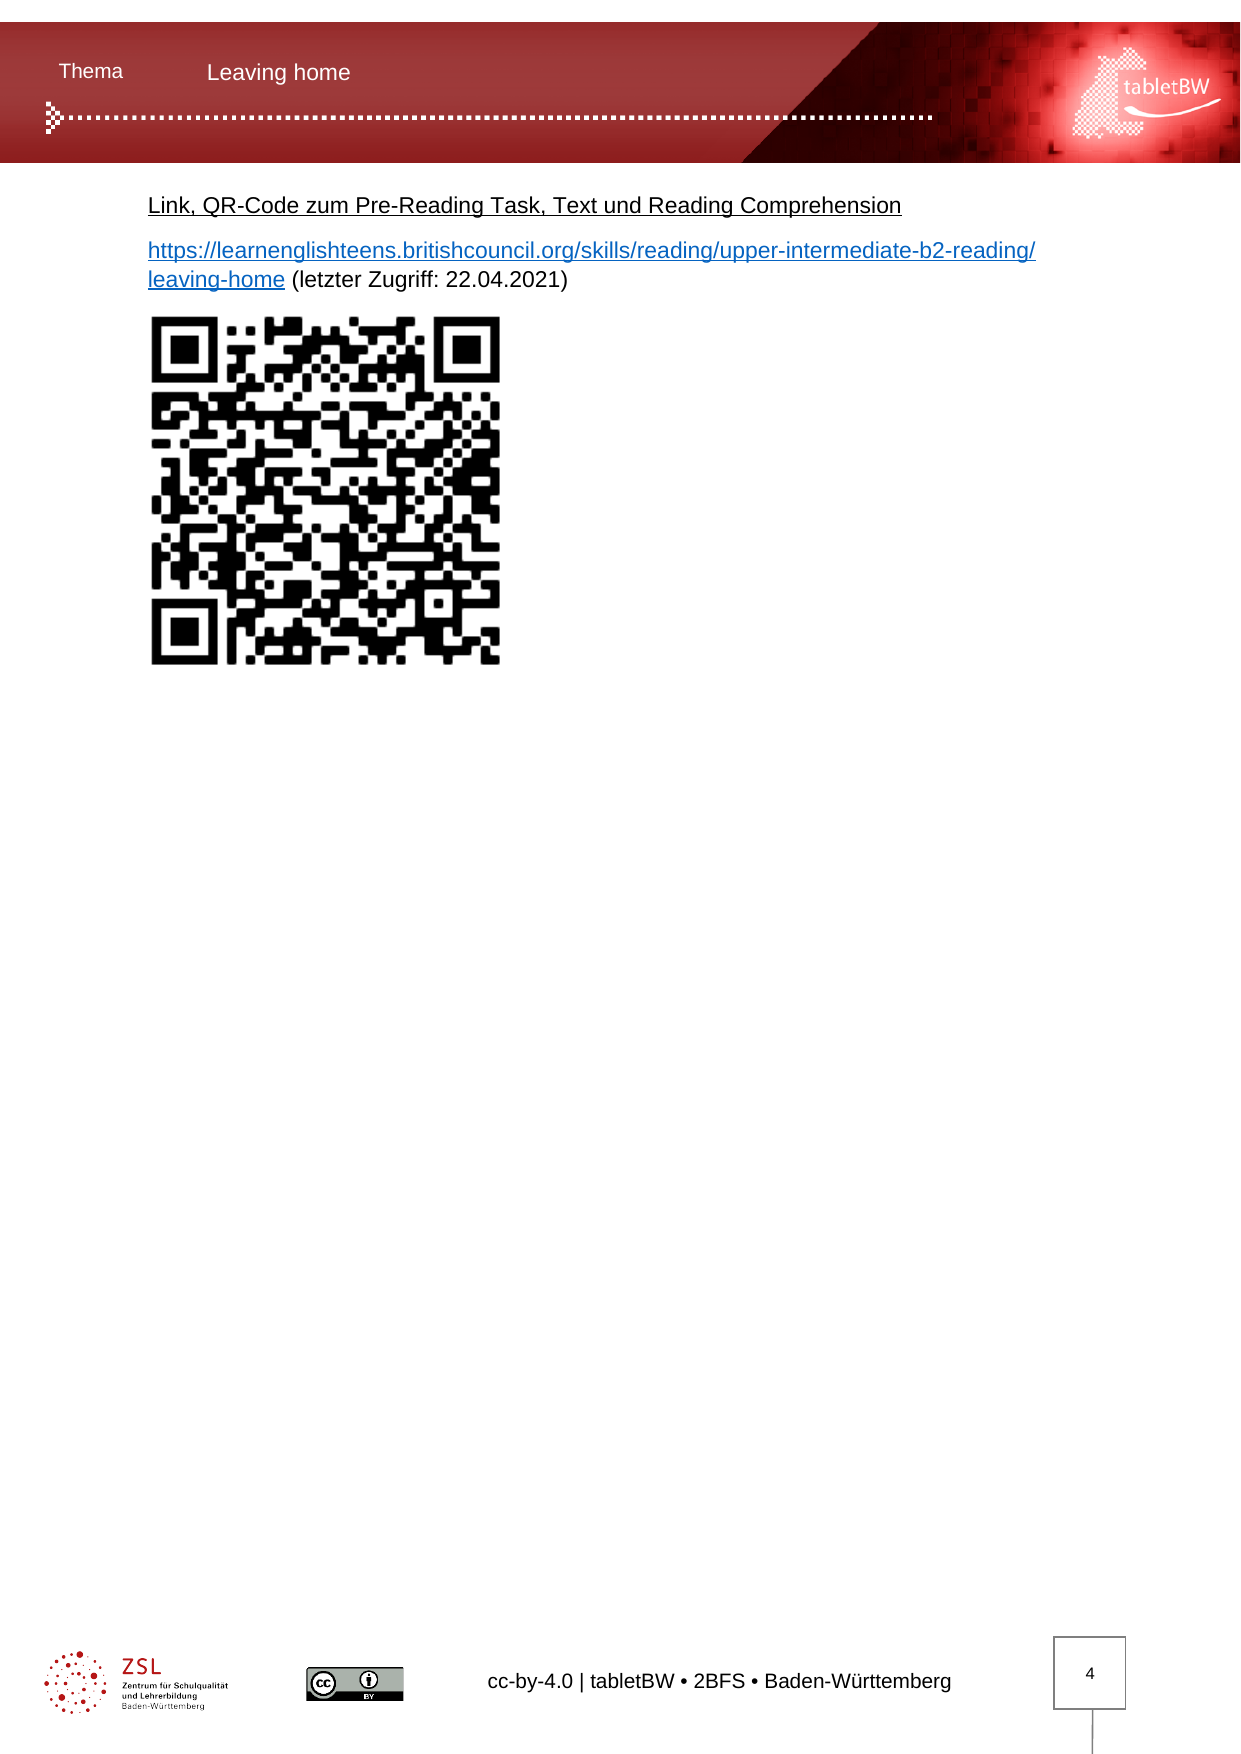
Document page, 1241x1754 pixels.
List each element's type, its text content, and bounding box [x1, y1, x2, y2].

picture [0, 22, 1241, 163]
text Link, QR-Code zum Pre-Reading Task, Text und Reading Comprehension [148, 192, 1093, 218]
text https://learnenglishteens.britishcouncil.org/skills/reading/upper-intermediate-b2-reading/leaving-home (letzter Zugriff: 22.04.2021) [148, 237, 1093, 292]
picture [306, 1667, 404, 1701]
picture [147, 310, 508, 674]
picture [28, 1635, 244, 1714]
